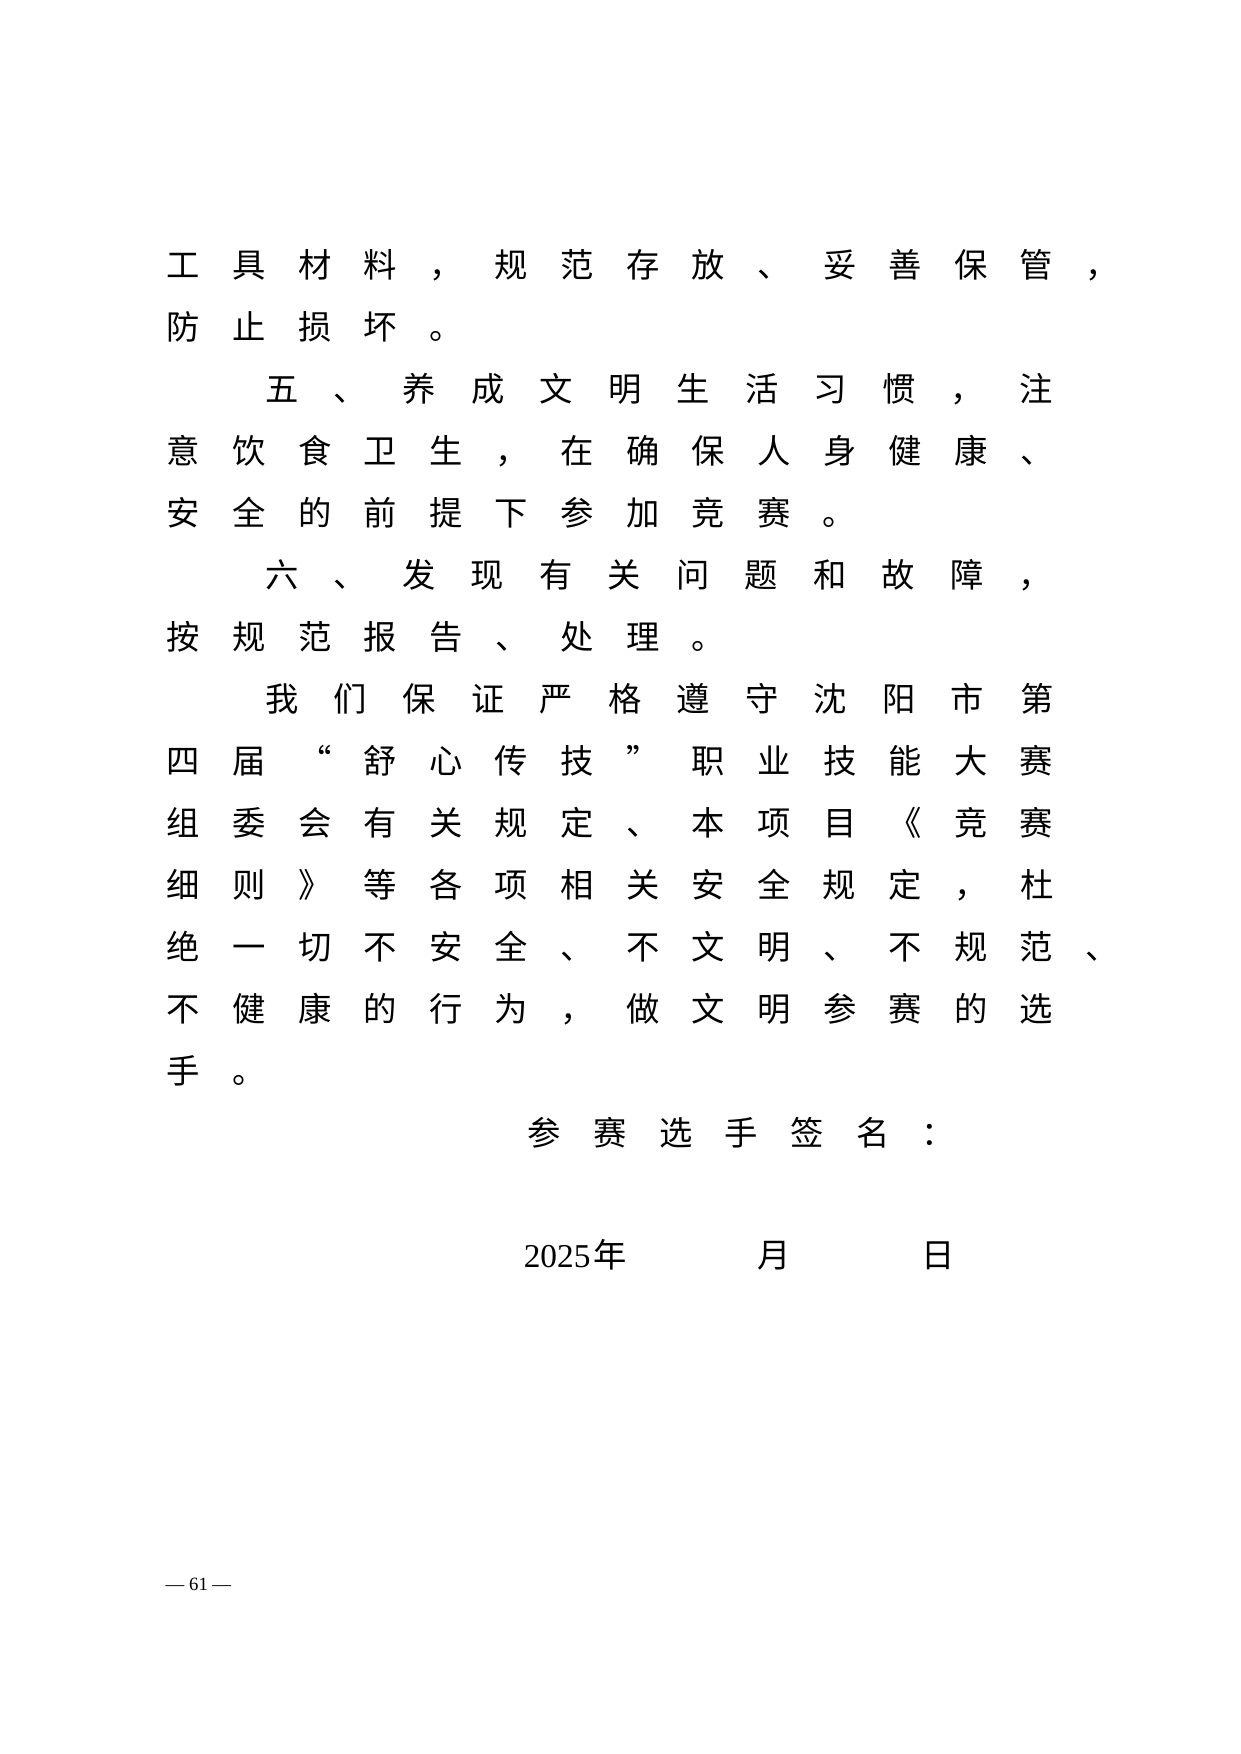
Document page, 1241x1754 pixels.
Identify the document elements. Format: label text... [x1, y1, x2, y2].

text 我们保证严格遵守沈阳市第四届“舒心传技”职业技能大赛组委会有关规定、本项目《竞赛细则》等各项相关安全规定，杜绝一切不安全、不文明、不规范、不健康的行为，做文明参赛的选手。 [167, 666, 1085, 1100]
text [167, 232, 1085, 356]
text 2025年 月 日 [167, 1224, 1085, 1286]
text 参赛选手签名： [167, 1100, 1085, 1162]
text 五、养成文明生活习惯，注意饮食卫生，在确保人身健康、安全的前提下参加竞赛。 [167, 356, 1085, 542]
text 六、发现有关问题和故障，按规范报告、处理。 [167, 542, 1085, 666]
